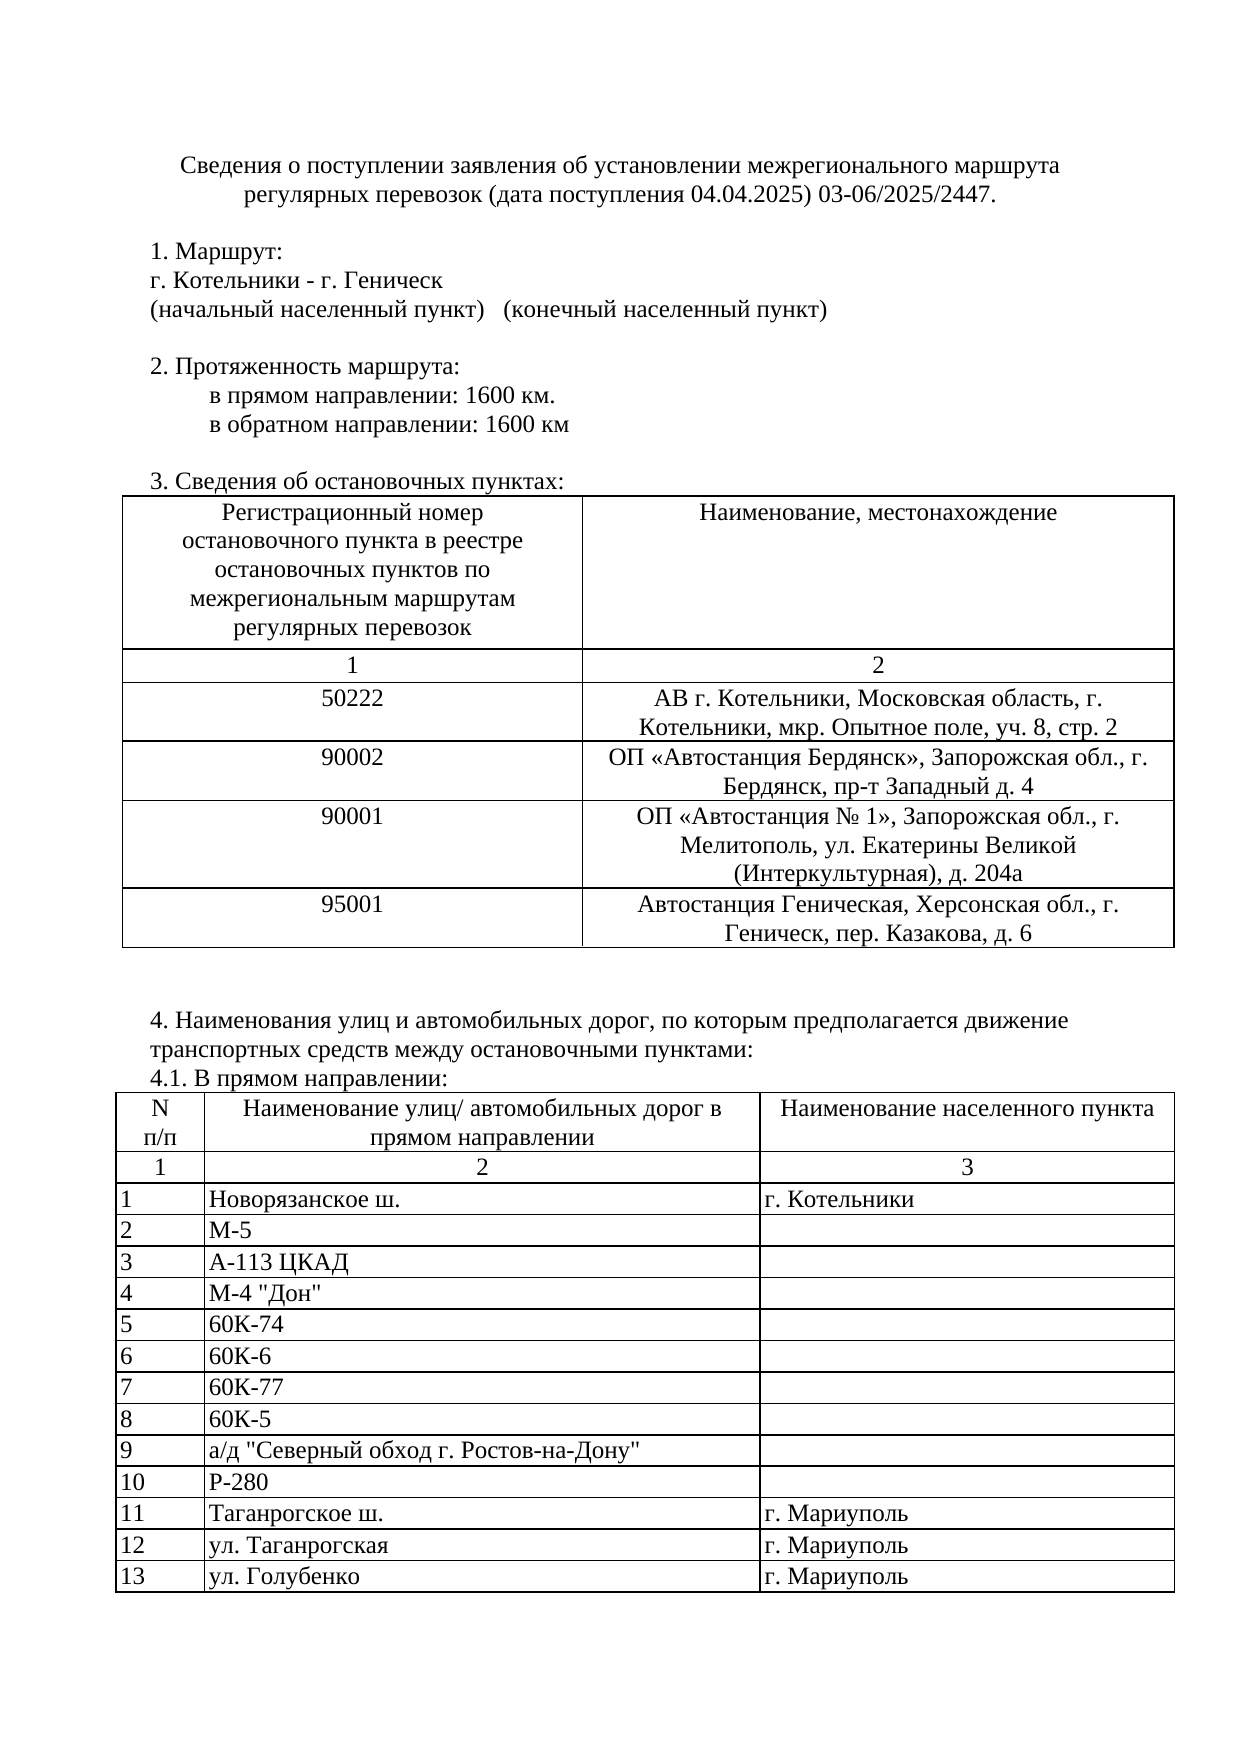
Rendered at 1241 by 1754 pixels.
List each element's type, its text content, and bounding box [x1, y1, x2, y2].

text г. Котельники - г. Геническ [150, 265, 1090, 294]
table_cell 90001 [123, 801, 582, 887]
table_cell 13 [117, 1561, 204, 1591]
table_cell 1 [117, 1184, 204, 1214]
table_cell 2 [583, 650, 1173, 681]
table_cell [761, 1215, 1174, 1245]
text (начальный населенный пункт) (конечный населенный пункт) [150, 294, 1090, 322]
table_cell 1 [123, 650, 582, 681]
table_cell [761, 1404, 1174, 1434]
table_cell 6 [117, 1341, 204, 1371]
table_cell 12 [117, 1530, 204, 1560]
table_cell ОП «Автостанция Бердянск», Запорожская обл., г. Бердянск, пр-т Западный д. 4 [583, 742, 1173, 799]
table_cell [761, 1436, 1174, 1465]
table_header Наименование улиц/ автомобильных дорог в прямом направлении [205, 1093, 759, 1151]
table_header Наименование, местонахождение [583, 497, 1173, 648]
table_cell 3 [117, 1247, 204, 1277]
text 2. Протяженность маршрута: [150, 351, 1090, 380]
table_cell 60К-5 [205, 1404, 759, 1434]
table_cell Новорязанское ш. [205, 1184, 759, 1214]
table_cell ОП «Автостанция № 1», Запорожская обл., г. Мелитополь, ул. Екатерины Великой (Интеркультурная), д. 204а [583, 801, 1173, 887]
table_cell 60К-77 [205, 1373, 759, 1402]
table_cell 2 [117, 1215, 204, 1245]
table_cell ул. Голубенко [205, 1561, 759, 1591]
table_cell [761, 1373, 1174, 1402]
text Сведения о поступлении заявления об установлении межрегионального маршрута регулярных перевозок (дата поступления 04.04.2025) 03-06/2025/2447. [150, 150, 1090, 207]
table_cell а/д "Северный обход г. Ростов-на-Дону" [205, 1436, 759, 1465]
table_cell 10 [117, 1467, 204, 1497]
table_cell [761, 1310, 1174, 1339]
table_cell [761, 1467, 1174, 1497]
table_cell М-4 "Дон" [205, 1278, 759, 1308]
table_cell г. Мариуполь [761, 1498, 1174, 1528]
table_cell 3 [761, 1152, 1174, 1182]
table_cell 7 [117, 1373, 204, 1402]
table_cell Автостанция Геническая, Херсонская обл., г. Геническ, пер. Казакова, д. 6 [583, 889, 1173, 946]
table_cell 9 [117, 1436, 204, 1465]
table_cell 8 [117, 1404, 204, 1434]
table_cell [761, 1341, 1174, 1371]
text 1. Маршрут: [150, 236, 1090, 265]
table_cell [761, 1247, 1174, 1277]
table_cell 4 [117, 1278, 204, 1308]
table_cell г. Мариуполь [761, 1561, 1174, 1591]
table_header Регистрационный номер остановочного пункта в реестре остановочных пунктов по межрегиональным маршрутам регулярных перевозок [123, 497, 582, 648]
table_cell г. Мариуполь [761, 1530, 1174, 1560]
table_cell [761, 1278, 1174, 1308]
text 4. Наименования улиц и автомобильных дорог, по которым предполагается движение транспортных средств между остановочными пунктами: [150, 1005, 1090, 1063]
text 4.1. В прямом направлении: [150, 1063, 1090, 1092]
table_cell ул. Таганрогская [205, 1530, 759, 1560]
table_cell 95001 [123, 889, 582, 946]
table_cell 2 [205, 1152, 759, 1182]
table_cell г. Котельники [761, 1184, 1174, 1214]
table_cell 5 [117, 1310, 204, 1339]
table_cell 60К-74 [205, 1310, 759, 1339]
table_cell 1 [117, 1152, 204, 1182]
table_cell 60К-6 [205, 1341, 759, 1371]
table_cell АВ г. Котельники, Московская область, г. Котельники, мкр. Опытное поле, уч. 8, стр. 2 [583, 683, 1173, 740]
table_cell 50222 [123, 683, 582, 740]
text в прямом направлении: 1600 км. [150, 380, 1090, 409]
text 3. Сведения об остановочных пунктах: [150, 466, 1090, 495]
table_cell М-5 [205, 1215, 759, 1245]
table_cell 11 [117, 1498, 204, 1528]
table_header Наименование населенного пункта [761, 1093, 1174, 1151]
text в обратном направлении: 1600 км [150, 409, 1090, 437]
table_header N п/п [117, 1093, 204, 1151]
table_cell 90002 [123, 742, 582, 799]
table_cell Р-280 [205, 1467, 759, 1497]
table_cell Таганрогское ш. [205, 1498, 759, 1528]
table_cell А-113 ЦКАД [205, 1247, 759, 1277]
